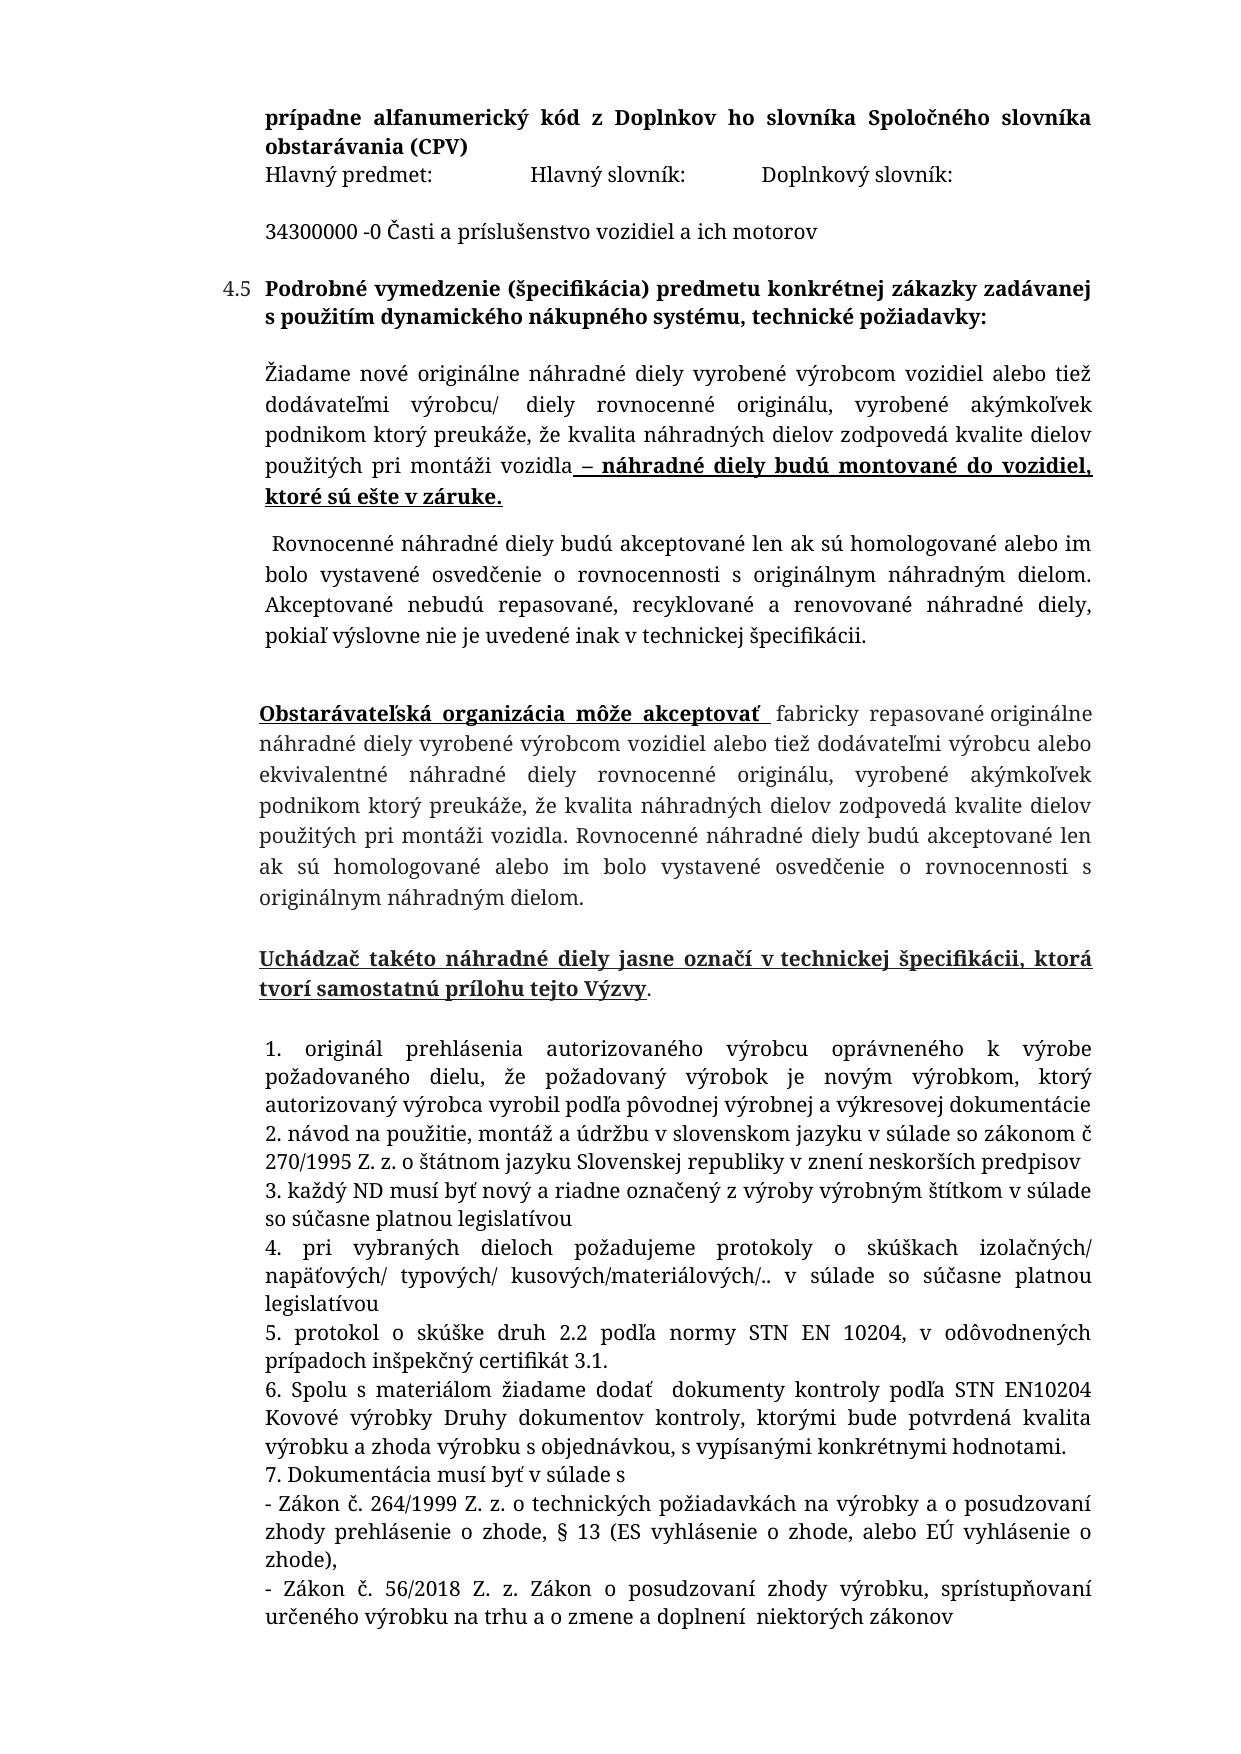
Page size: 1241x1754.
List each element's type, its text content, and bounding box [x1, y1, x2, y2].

text Rovnocenné náhradné diely budú akceptované len ak sú homologované alebo im bolo vystavené osvedčenie o rovnocennosti s originálnym náhradným dielom. Akceptované nebudú repasované, recyklované a renovované náhradné diely, pokiaľ výslovne nie je uvedené inak v technickej špecifikácii. [265, 529, 1093, 649]
text 4. pri vybraných dieloch požadujeme protokoly o skúškach izolačných/ napäťových/ typových/ kusových/materiálových/.. v súlade so súčasne platnou legislatívou [265, 1233, 1093, 1318]
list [223, 103, 1093, 160]
list Obstarávateľská organizácia môže akceptovať fabricky repasované originálne náhradné diely vyrobené výrobcom vozidiel alebo tiež dodávateľmi výrobcu alebo ekvivalentné náhradné diely rovnocenné originálu, vyrobené akýmkoľvek podnikom ktorý preukáže, že kvalita náhradných dielov zodpovedá kvalite dielov použitých pri montáži vozidla. Rovnocenné náhradné diely budú akceptované len ak sú homologované alebo im bolo vystavené osvedčenie o rovnocennosti s originálnym náhradným dielom. [259, 699, 1093, 911]
text 7. Dokumentácia musí byť v súlade s [265, 1460, 1093, 1489]
text 5. protokol o skúške druh 2.2 podľa normy STN EN 10204, v odôvodnených prípadoch inšpekčný certifikát 3.1. [265, 1318, 1093, 1375]
list Uchádzač takéto náhradné diely jasne označí v technickej špecifikácii, ktorá tvorí samostatnú prílohu tejto Výzvy. [259, 969, 1093, 1003]
list Uchádzač takéto náhradné diely jasne označí v technickej špecifikácii, ktorá tvorí samostatnú prílohu tejto Výzvy. [259, 944, 1093, 968]
text 6. Spolu s materiálom žiadame dodať dokumenty kontroly podľa STN EN10204 Kovové výrobky Druhy dokumentov kontroly, ktorými bude potvrdená kvalita výrobku a zhoda výrobku s objednávkou, s vypísanými konkrétnymi hodnotami. [265, 1375, 1093, 1460]
text - Zákon č. 56/2018 Z. z. Zákon o posudzovaní zhody výrobku, sprístupňovaní určeného výrobku na trhu a o zmene a doplnení niektorých zákonov [265, 1574, 1093, 1631]
text 3. každý ND musí byť nový a riadne označený z výroby výrobným štítkom v súlade so súčasne platnou legislatívou [265, 1176, 1093, 1233]
list Hlavný predmet: Hlavný slovník: Doplnkový slovník: [265, 160, 1093, 189]
text 2. návod na použitie, montáž a údržbu v slovenskom jazyku v súlade so zákonom č 270/1995 Z. z. o štátnom jazyku Slovenskej republiky v znení neskorších predpisov [265, 1119, 1093, 1176]
list 34300000 -0 Časti a príslušenstvo vozidiel a ich motorov [265, 217, 1093, 246]
text Žiadame nové originálne náhradné diely vyrobené výrobcom vozidiel alebo tiež dodávateľmi výrobcu/ diely rovnocenné originálu, vyrobené akýmkoľvek podnikom ktorý preukáže, že kvalita náhradných dielov zodpovedá kvalite dielov použitých pri montáži vozidla – náhradné diely budú montované do vozidiel, ktoré sú ešte v záruke. [265, 359, 1093, 510]
text - Zákon č. 264/1999 Z. z. o technických požiadavkách na výrobky a o posudzovaní zhody prehlásenie o zhode, § 13 (ES vyhlásenie o zhode, alebo EÚ vyhlásenie o zhode), [265, 1489, 1093, 1574]
text 1. originál prehlásenia autorizovaného výrobcu oprávneného k výrobe požadovaného dielu, že požadovaný výrobok je novým výrobkom, ktorý autorizovaný výrobca vyrobil podľa pôvodnej výrobnej a výkresovej dokumentácie [265, 1034, 1093, 1119]
list Podrobné vymedzenie (špecifikácia) predmetu konkrétnej zákazky zadávanej s použitím dynamického nákupného systému, technické požiadavky: [223, 274, 1093, 331]
